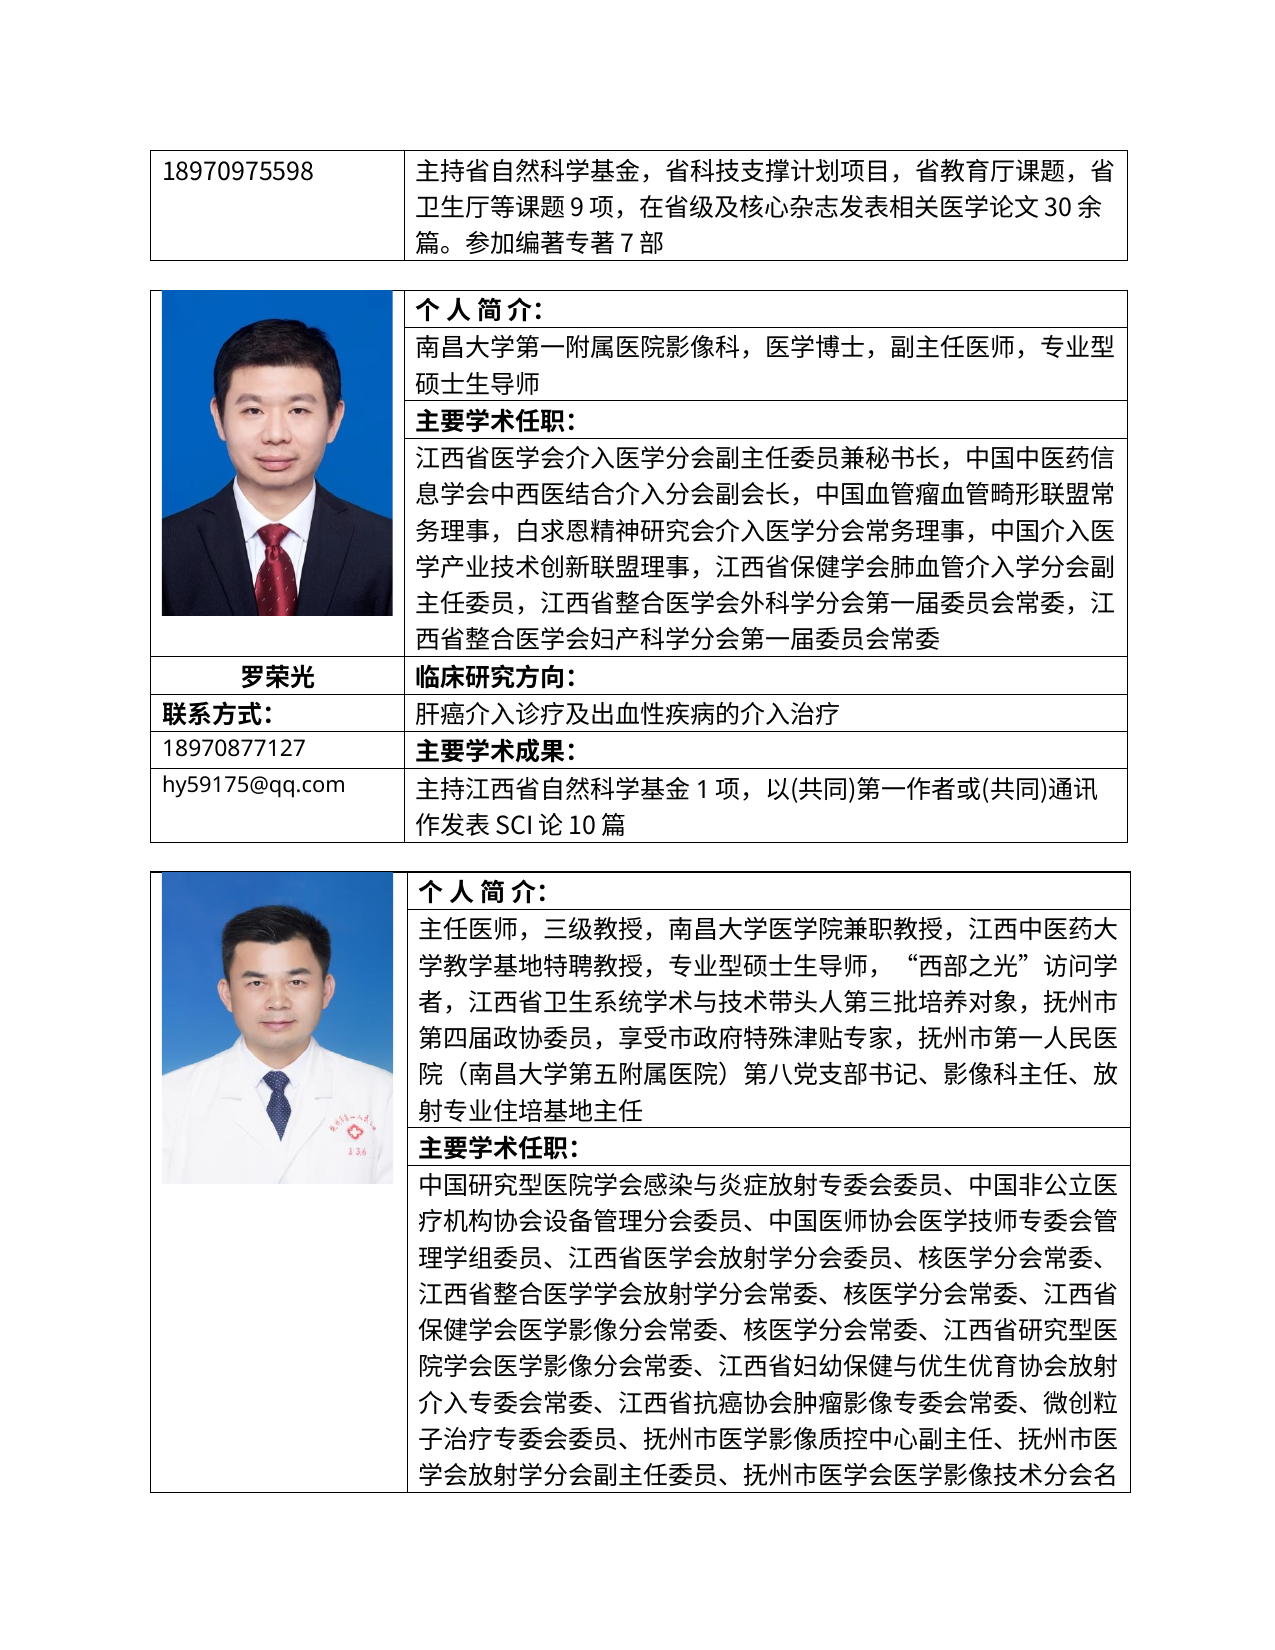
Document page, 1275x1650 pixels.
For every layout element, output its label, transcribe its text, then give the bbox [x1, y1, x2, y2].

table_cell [408, 1166, 1130, 1492]
table_cell 主持江西省自然科学基金1项，以(共同)第一作者或(共同)通讯作发表SCI论10篇 [405, 769, 1127, 842]
table_cell 肝癌介入诊疗及出血性疾病的介入治疗 [405, 695, 1127, 731]
table_cell 主要学术任职： [408, 1128, 1130, 1164]
table_cell hy59175@qq.com [151, 769, 404, 842]
table_cell 联系方式： [151, 695, 404, 731]
table_header 个 人 简 介： [405, 291, 1127, 327]
table_cell 江西省医学会介入医学分会副主任委员兼秘书长，中国中医药信息学会中西医结合介入分会副会长，中国血管瘤血管畸形联盟常务理事，白求恩精神研究会介入医学分会常务理事，中国介入医学产业技术创新联盟理事，江西省保健学会肺血管介入学分会副主任委员，江西省整合医学会外科学分会第一届委员会常委，江西省整合医学会妇产科学分会第一届委员会常委 [405, 439, 1127, 656]
table_cell 临床研究方向： [405, 657, 1127, 693]
picture [161, 290, 393, 616]
table_cell 南昌大学第一附属医院影像科，医学博士，副主任医师，专业型硕士生导师 [405, 328, 1127, 400]
table_header [151, 291, 404, 656]
table_header 个 人 简 介： [408, 873, 1130, 909]
table_cell 18970975598 [151, 151, 404, 260]
table_cell 主要学术任职： [405, 401, 1127, 438]
picture [161, 872, 394, 1184]
table_cell 主持省自然科学基金，省科技支撑计划项目，省教育厅课题，省卫生厅等课题9项，在省级及核心杂志发表相关医学论文30余篇。参加编著专著7部 [405, 151, 1127, 260]
table_cell 罗荣光 [151, 657, 404, 693]
table_cell 主任医师，三级教授，南昌大学医学院兼职教授，江西中医药大学教学基地特聘教授，专业型硕士生导师，“西部之光”访问学者，江西省卫生系统学术与技术带头人第三批培养对象，抚州市第四届政协委员，享受市政府特殊津贴专家，抚州市第一人民医院（南昌大学第五附属医院）第八党支部书记、影像科主任、放射专业住培基地主任 [408, 910, 1130, 1127]
table_cell 主要学术成果： [405, 732, 1127, 768]
table_cell 18970877127 [151, 732, 404, 768]
table_header [151, 873, 407, 1492]
